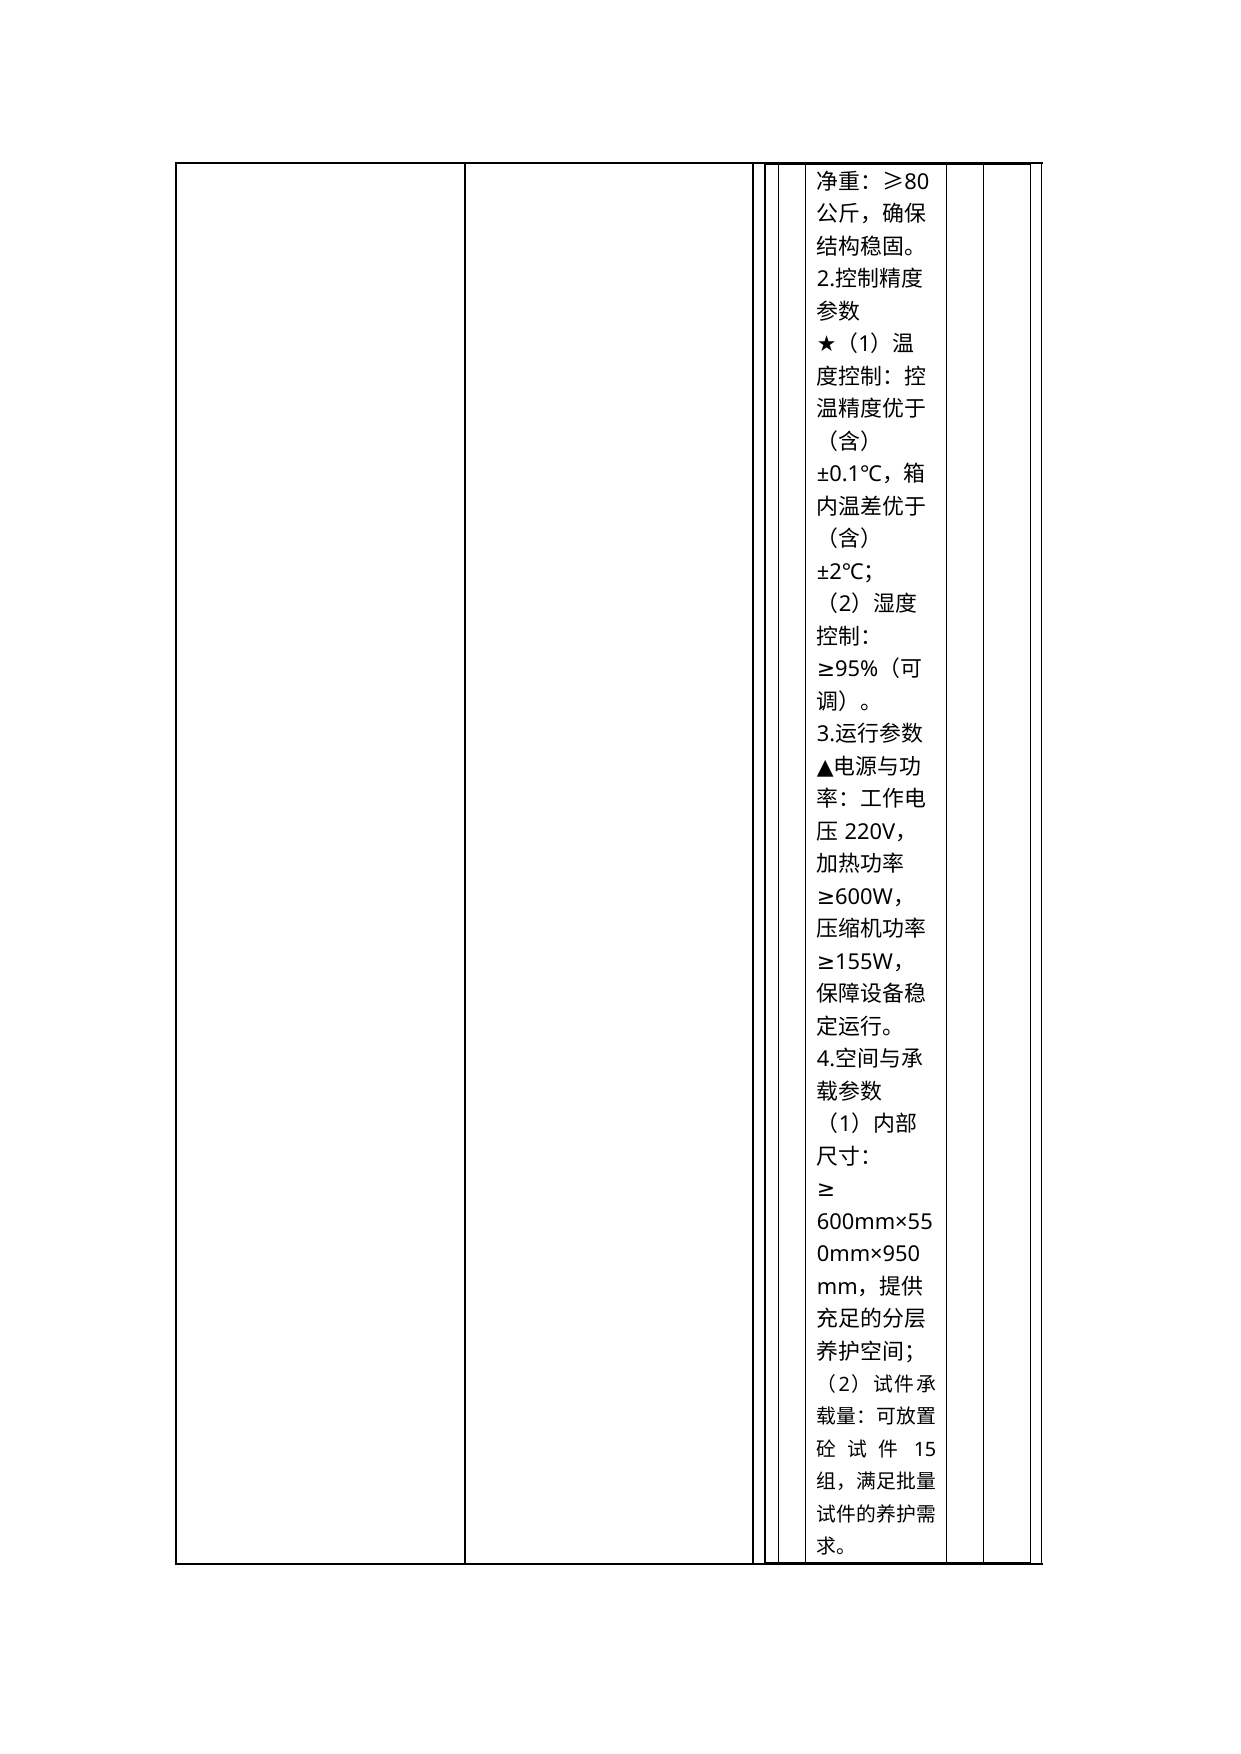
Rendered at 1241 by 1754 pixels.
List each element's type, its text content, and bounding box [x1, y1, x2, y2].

table_cell [779, 165, 805, 1562]
table_cell [984, 165, 1030, 1562]
table_cell [947, 165, 983, 1562]
table_cell [806, 165, 946, 1562]
table_cell [754, 164, 764, 1563]
table_cell [766, 165, 778, 1562]
table_cell 1 [177, 164, 464, 1563]
table_cell [466, 164, 752, 1563]
table_cell [1031, 164, 1041, 1563]
